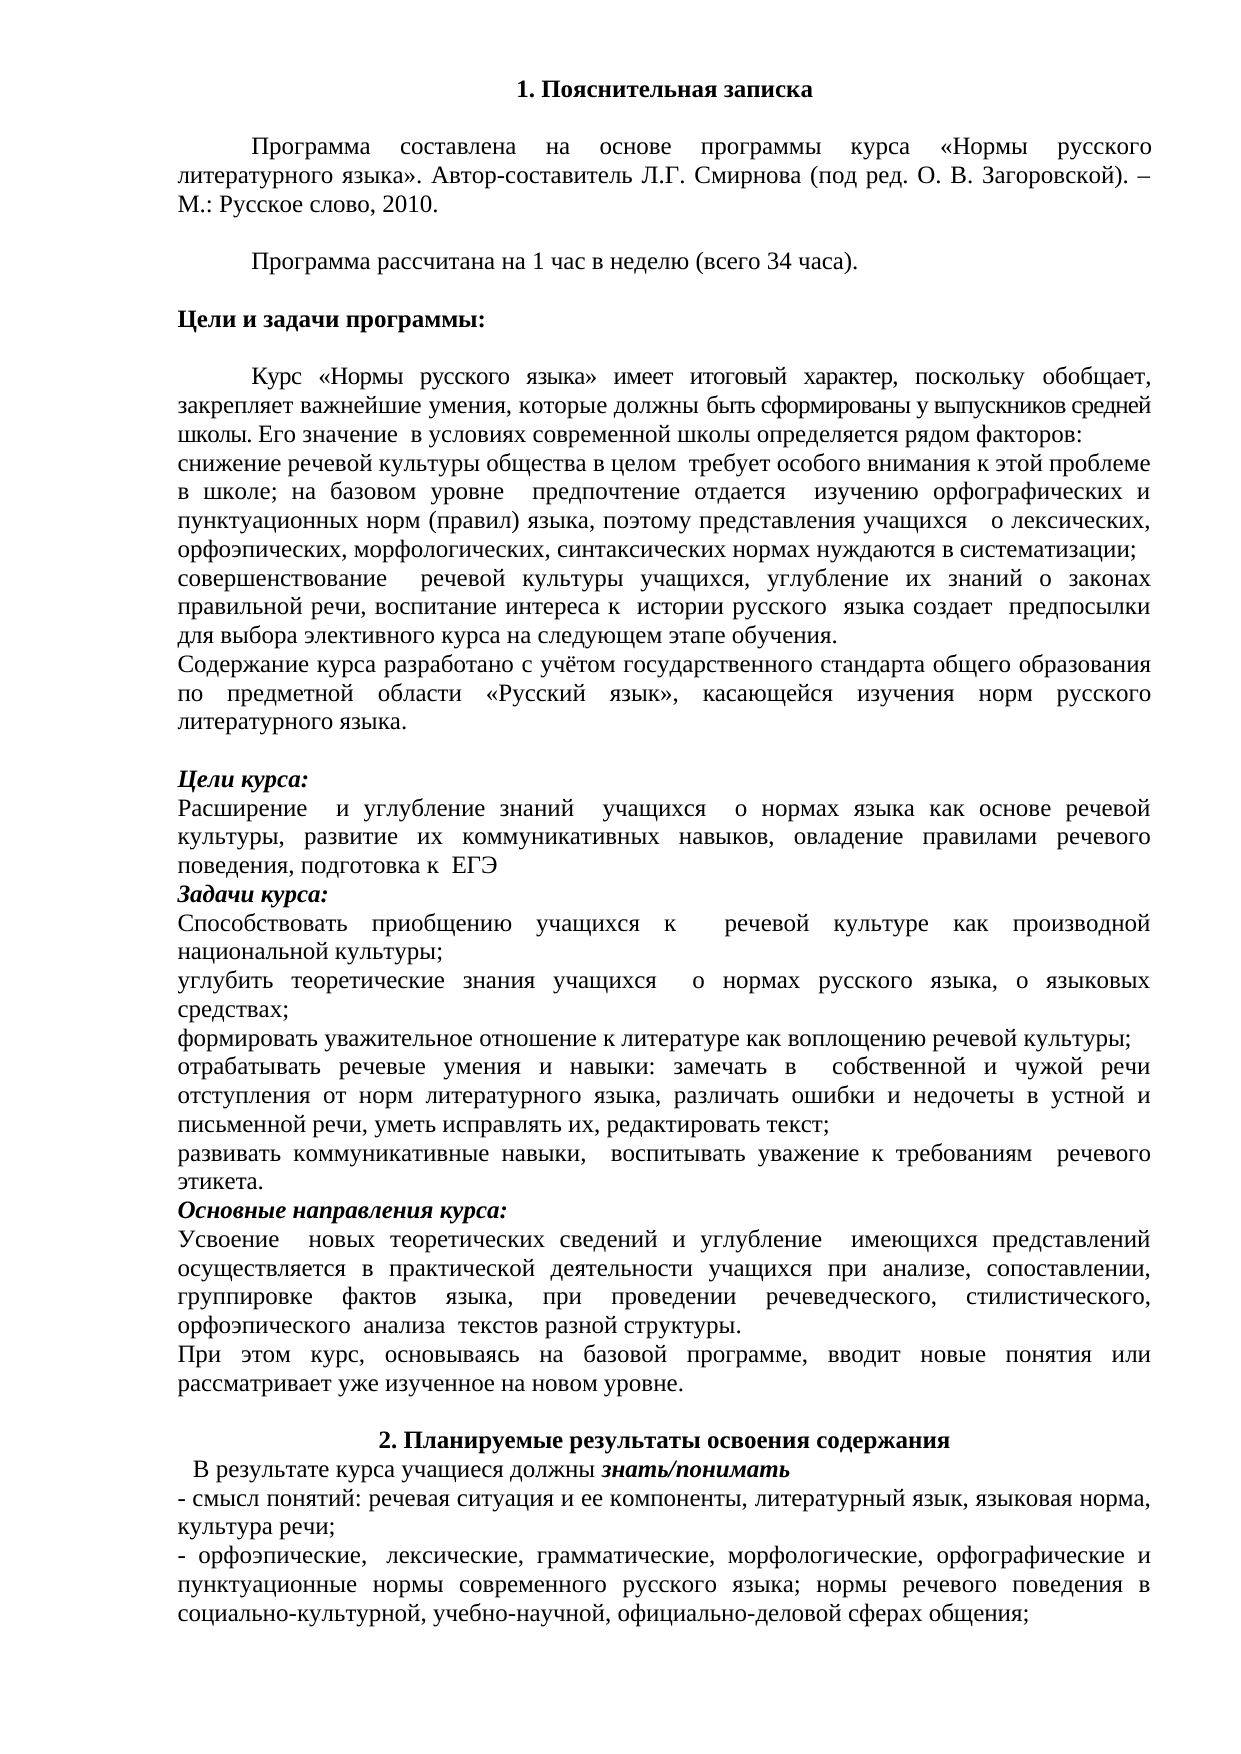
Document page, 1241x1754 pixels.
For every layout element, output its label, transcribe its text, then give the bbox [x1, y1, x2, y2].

text Курс «Нормы русского языка» имеет итоговый характер, поскольку обобщает, закрепляет важнейшие умения, которые должны быть сформированы у выпускников средней школы. Его значение в условиях современной школы определяется рядом факторов: [177, 361, 1152, 448]
text снижение речевой культуры общества в целом требует особого внимания к этой проблеме в школе; на базовом уровне предпочтение отдается изучению орфографических и пунктуационных норм (правил) языка, поэтому представления учащихся о лексических, орфоэпических, морфологических, синтаксических нормах нуждаются в систематизации; [177, 448, 1152, 563]
text - смысл понятий: речевая ситуация и ее компоненты, литературный язык, языковая норма, культура речи; [177, 1483, 1152, 1540]
text развивать коммуникативные навыки, воспитывать уважение к требованиям речевого этикета. [177, 1138, 1152, 1195]
text углубить теоретические знания учащихся о нормах русского языка, о языковых средствах; [177, 965, 1152, 1023]
text В результате курса учащиеся должны знать/понимать [177, 1454, 1152, 1483]
text При этом курс, основываясь на базовой программе, вводит новые понятия или рассматривает уже изученное на новом уровне. [177, 1339, 1152, 1396]
text Усвоение новых теоретических сведений и углубление имеющихся представлений осуществляется в практической деятельности учащихся при анализе, сопоставлении, группировке фактов языка, при проведении речеведческого, стилистического, орфоэпического анализа текстов разной структуры. [177, 1224, 1152, 1339]
text совершенствование речевой культуры учащихся, углубление их знаний о законах правильной речи, воспитание интереса к истории русского языка создает предпосылки для выбора элективного курса на следующем этапе обучения. [177, 563, 1152, 649]
text Программа рассчитана на 1 час в неделю (всего 34 часа). [177, 246, 1152, 275]
text Способствовать приобщению учащихся к речевой культуре как производной национальной культуры; [177, 908, 1152, 965]
text Программа составлена на основе программы курса «Нормы русского литературного языка». Автор-составитель Л.Г. Смирнова (под ред. О. В. Загоровской). – М.: Русское слово, 2010. [177, 131, 1152, 218]
text отрабатывать речевые умения и навыки: замечать в собственной и чужой речи отступления от норм литературного языка, различать ошибки и недочеты в устной и письменной речи, уметь исправлять их, редактировать текст; [177, 1051, 1152, 1138]
text Задачи курса: [177, 879, 1152, 908]
text 2. Планируемые результаты освоения содержания [177, 1425, 1152, 1454]
text Основные направления курса: [177, 1195, 1152, 1224]
text Расширение и углубление знаний учащихся о нормах языка как основе речевой культуры, развитие их коммуникативных навыков, овладение правилами речевого поведения, подготовка к ЕГЭ [177, 793, 1152, 879]
text 1. Пояснительная записка [177, 74, 1152, 103]
text Содержание курса разработано с учётом государственного стандарта общего образования по предметной области «Русский язык», касающейся изучения норм русского литературного языка. [177, 649, 1152, 735]
text формировать уважительное отношение к литературе как воплощению речевой культуры; [177, 1023, 1152, 1051]
text Цели и задачи программы: [177, 304, 1152, 333]
text Цели курса: [177, 764, 1152, 793]
text - орфоэпические, лексические, грамматические, морфологические, орфографические и пунктуационные нормы современного русского языка; нормы речевого поведения в социально-культурной, учебно-научной, официально-деловой сферах общения; [177, 1540, 1152, 1626]
